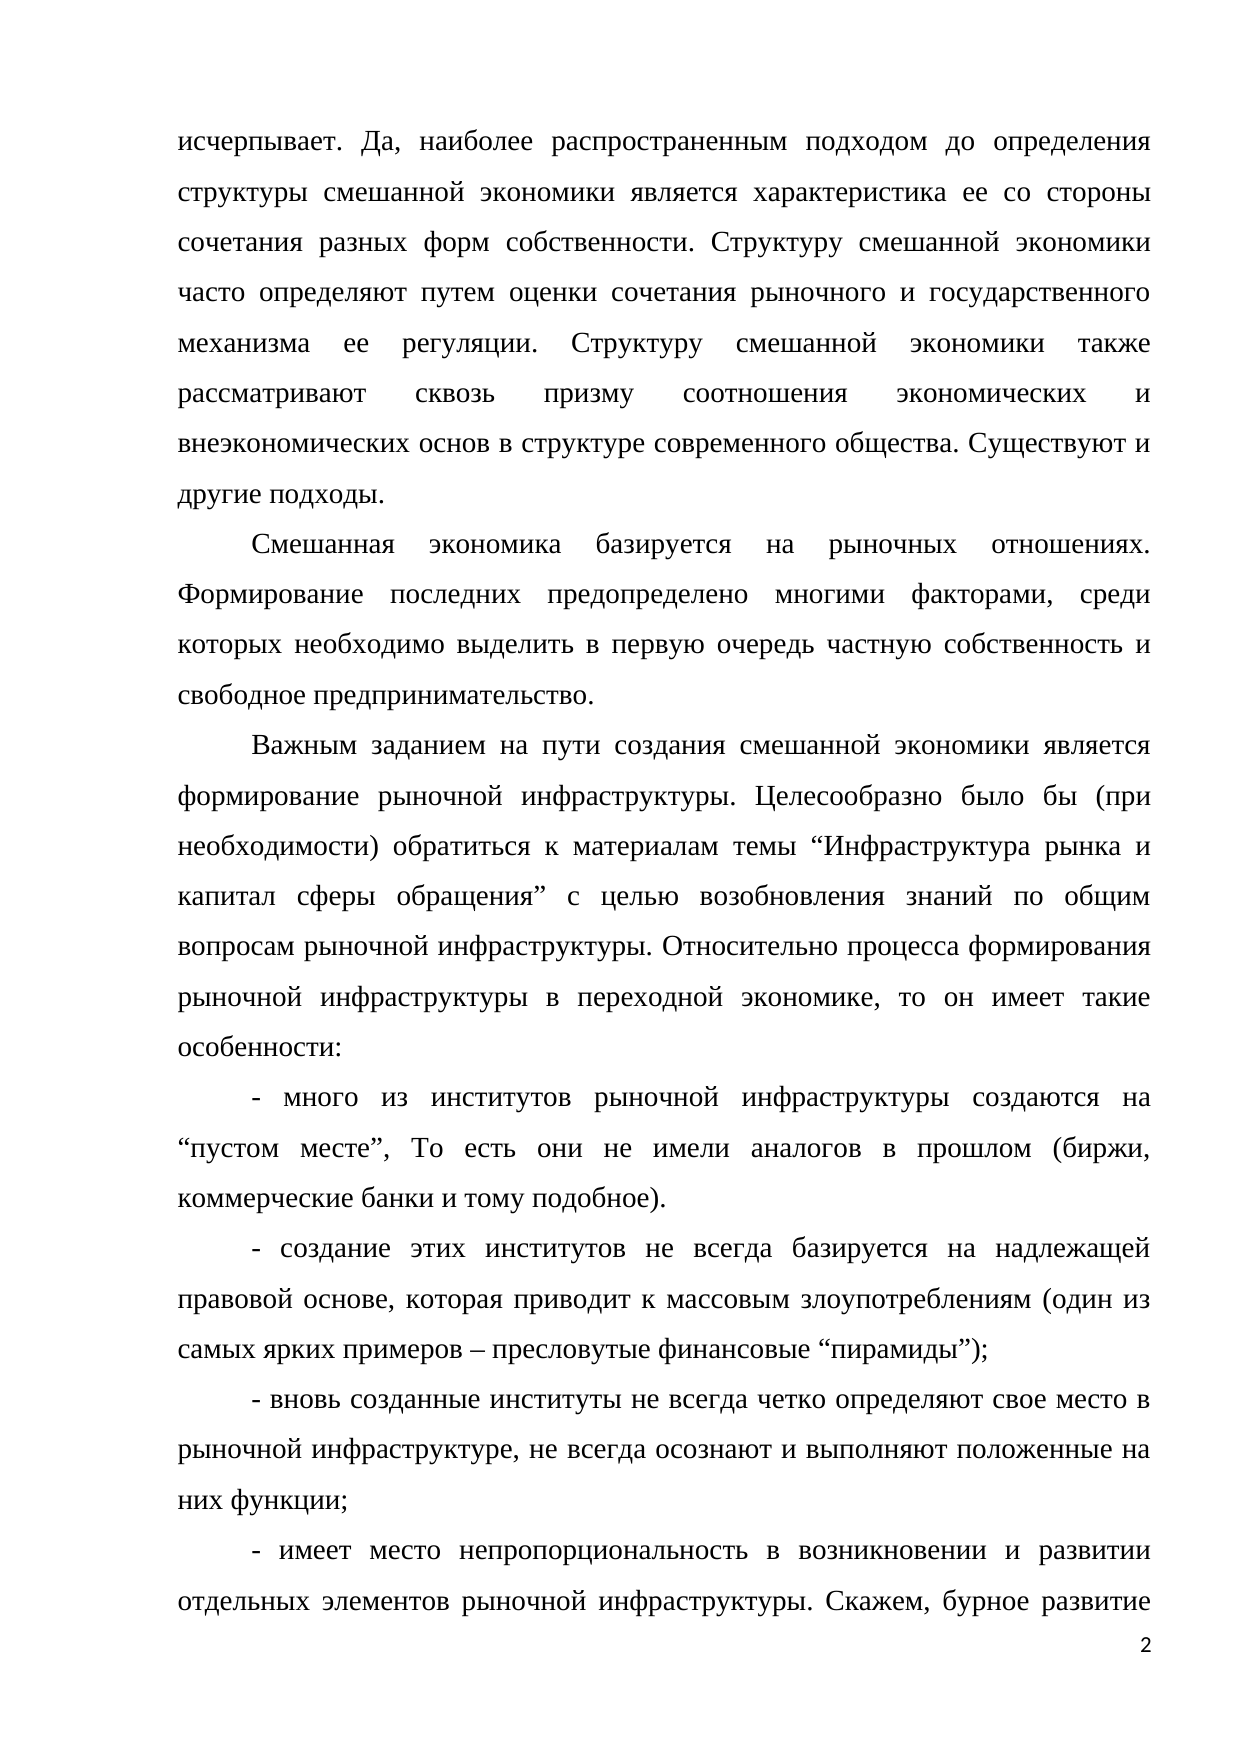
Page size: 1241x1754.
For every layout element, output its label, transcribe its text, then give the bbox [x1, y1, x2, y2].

text - вновь созданные институты не всегда четко определяют свое место в рыночной инфраструктуре, не всегда осознают и выполняют положенные на них функции; [177, 1381, 1152, 1516]
text Смешанная экономика базируется на рыночных отношениях. Формирование последних предопределено многими факторами, среди которых необходимо выделить в первую очередь частную собственность и свободное предпринимательство. [177, 526, 1152, 711]
text - много из институтов рыночной инфраструктуры создаются на “пустом месте”, То есть они не имели аналогов в прошлом (биржи, коммерческие банки и тому подобное). [177, 1079, 1152, 1214]
text - создание этих институтов не всегда базируется на надлежащей правовой основе, которая приводит к массовым злоупотреблениям (один из самых ярких примеров – пресловутые финансовые “пирамиды”); [177, 1230, 1152, 1364]
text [177, 1532, 1152, 1616]
text Важным заданием на пути создания смешанной экономики является формирование рыночной инфраструктуры. Целесообразно было бы (при необходимости) обратиться к материалам темы “Инфраструктура рынка и капитал сферы обращения” с целью возобновления знаний по общим вопросам рыночной инфраструктуры. Относительно процесса формирования рыночной инфраструктуры в переходной экономике, то он имеет такие особенности: [177, 727, 1152, 1063]
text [177, 123, 1152, 509]
